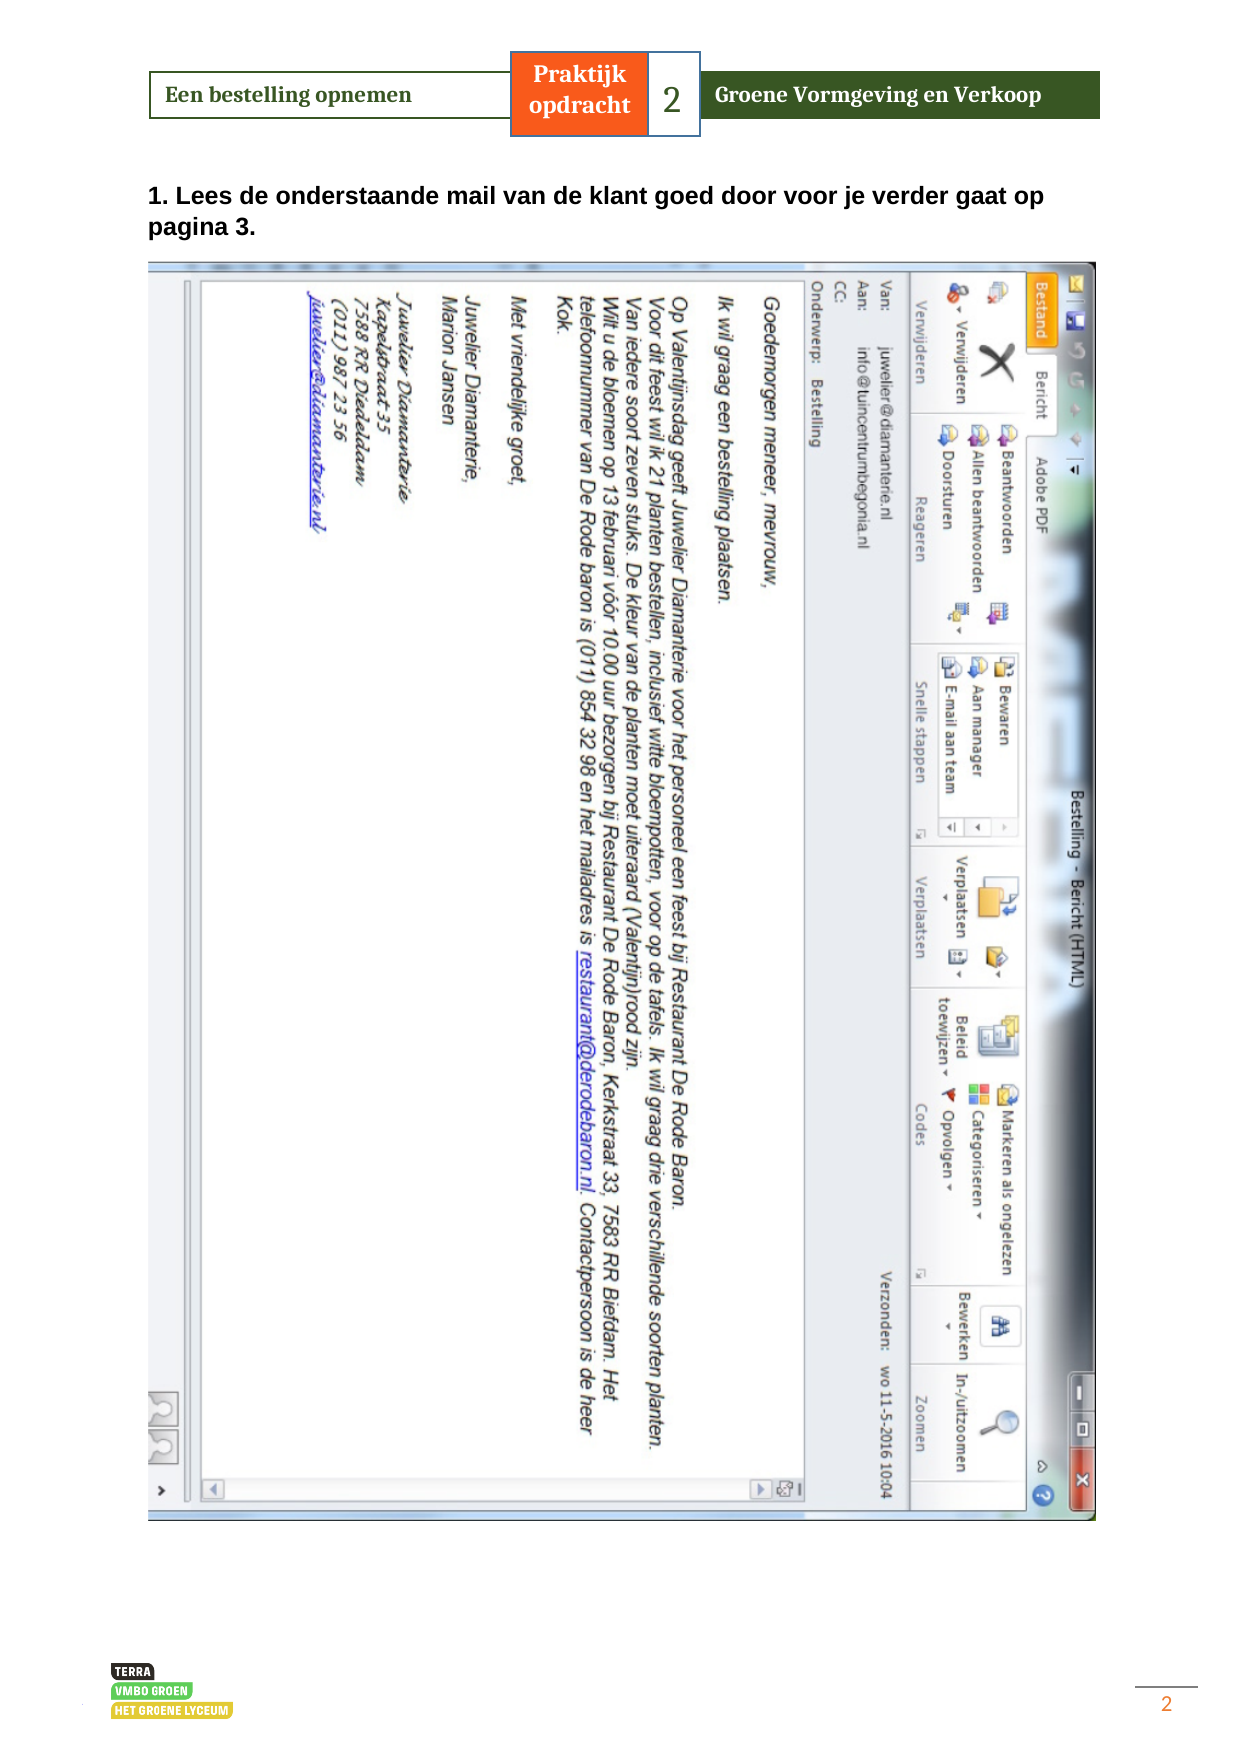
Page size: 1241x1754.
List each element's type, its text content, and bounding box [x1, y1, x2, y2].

text 1. Lees de onderstaande mail van de klant goed door voor je verder gaat op pagina 3. [148, 181, 1093, 240]
picture [82, 1662, 234, 1720]
picture [149, 263, 1095, 1519]
